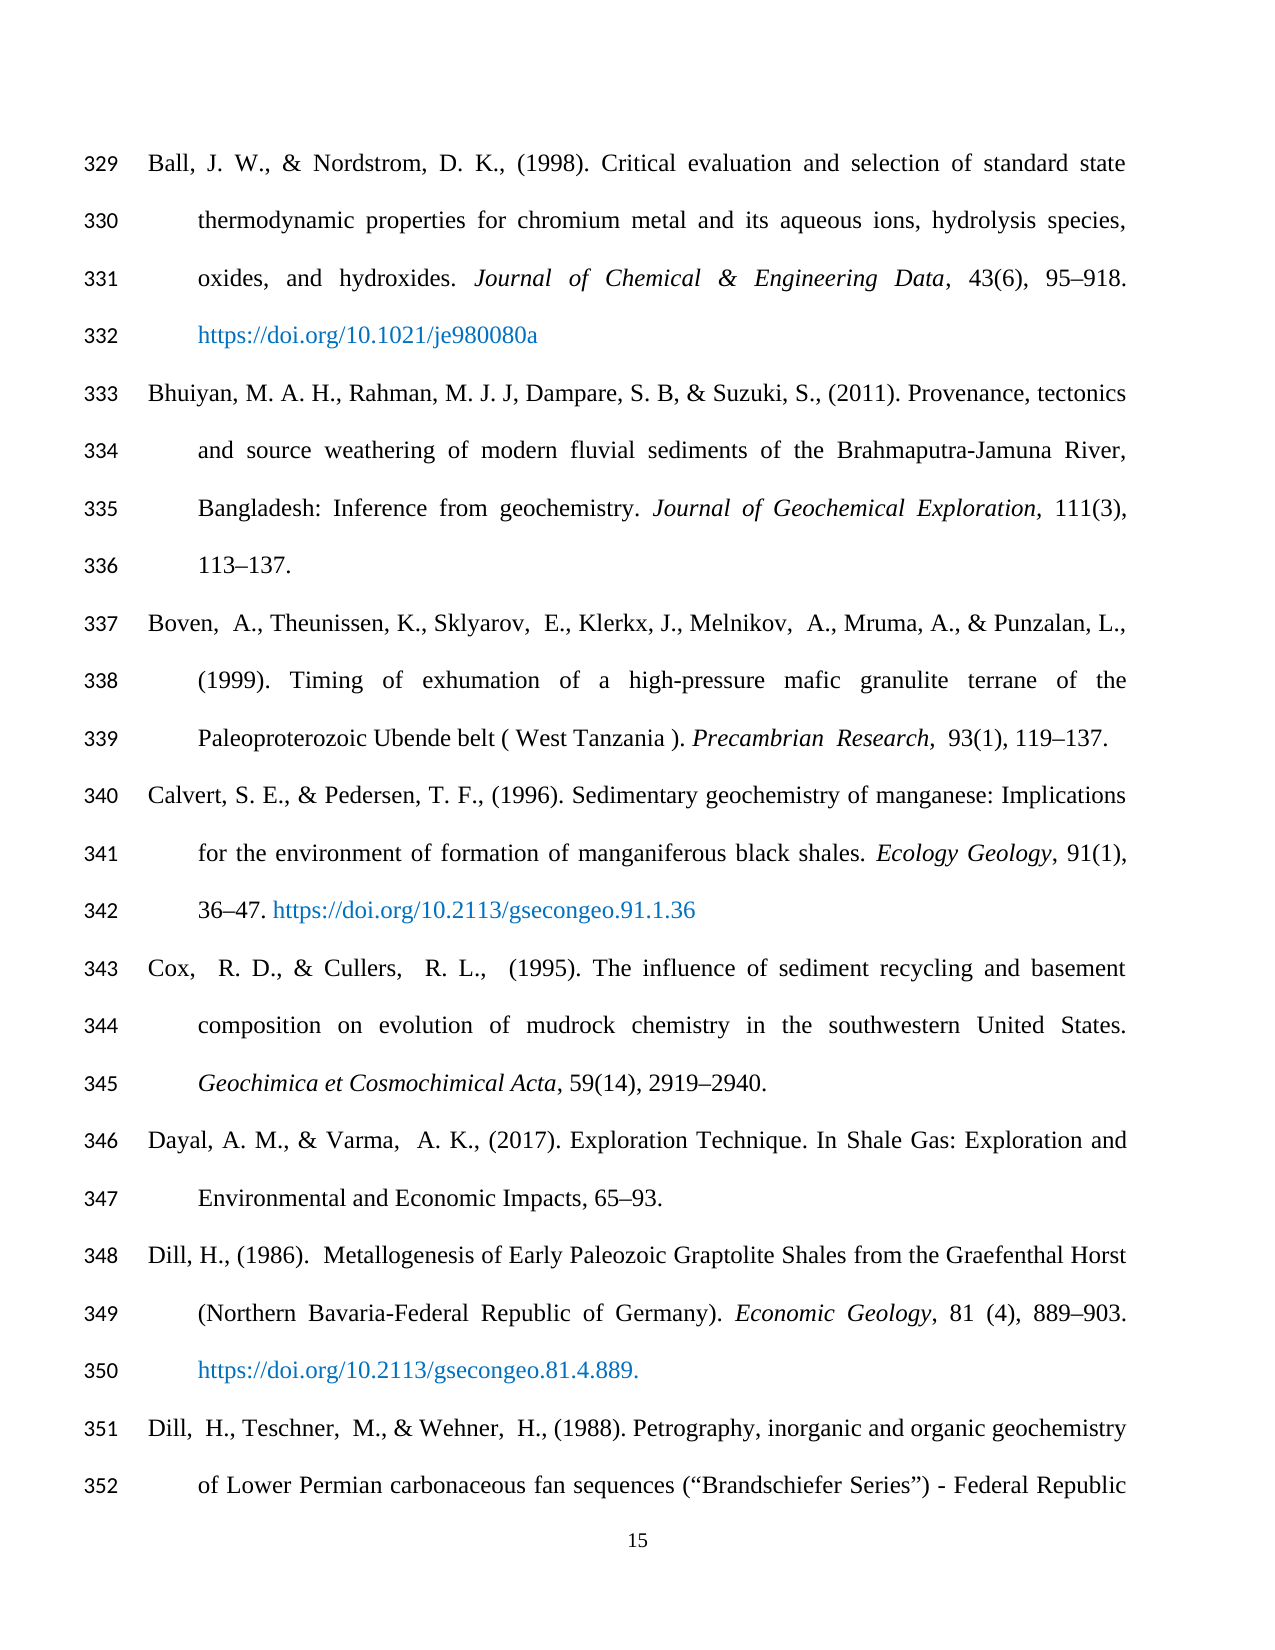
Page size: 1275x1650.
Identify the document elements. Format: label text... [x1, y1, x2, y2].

text Dayal, A. M., & Varma, A. K., (2017). Exploration Technique. In Shale Gas: Exploration and Environmental and Economic Impacts, 65–93. [148, 1125, 1127, 1211]
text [148, 1413, 1127, 1499]
text Calvert, S. E., & Pedersen, T. F., (1996). Sedimentary geochemistry of manganese: Implications for the environment of formation of manganiferous black shales. Ecology Geology, 91(1), 36–47. https://doi.org/10.2113/gsecongeo.91.1.36 [148, 780, 1127, 924]
text Cox, R. D., & Cullers, R. L., (1995). The influence of sediment recycling and basement composition on evolution of mudrock chemistry in the southwestern United States. Geochimica et Cosmochimical Acta, 59(14), 2919–2940. [148, 953, 1127, 1096]
text Boven, A., Theunissen, K., Sklyarov, E., Klerkx, J., Melnikov, A., Mruma, A., & Punzalan, L., (1999). Timing of exhumation of a high-pressure mafic granulite terrane of the Paleoproterozoic Ubende belt ( West Tanzania ). Precambrian Research, 93(1), 119–137. [148, 608, 1127, 751]
text Bhuiyan, M. A. H., Rahman, M. J. J, Dampare, S. B, & Suzuki, S., (2011). Provenance, tectonics and source weathering of modern fluvial sediments of the Brahmaputra-Jamuna River, Bangladesh: Inference from geochemistry. Journal of Geochemical Exploration, 111(3), 113–137. [148, 378, 1127, 579]
text Ball, J. W., & Nordstrom, D. K., (1998). Critical evaluation and selection of standard state thermodynamic properties for chromium metal and its aqueous ions, hydrolysis species, oxides, and hydroxides. Journal of Chemical & Engineering Data, 43(6), 95–918. https://doi.org/10.1021/je980080a [148, 148, 1127, 349]
text Dill, H., (1986). Metallogenesis of Early Paleozoic Graptolite Shales from the Graefenthal Horst (Northern Bavaria-Federal Republic of Germany). Economic Geology, 81 (4), 889–903. https://doi.org/10.2113/gsecongeo.81.4.889. [148, 1240, 1127, 1384]
